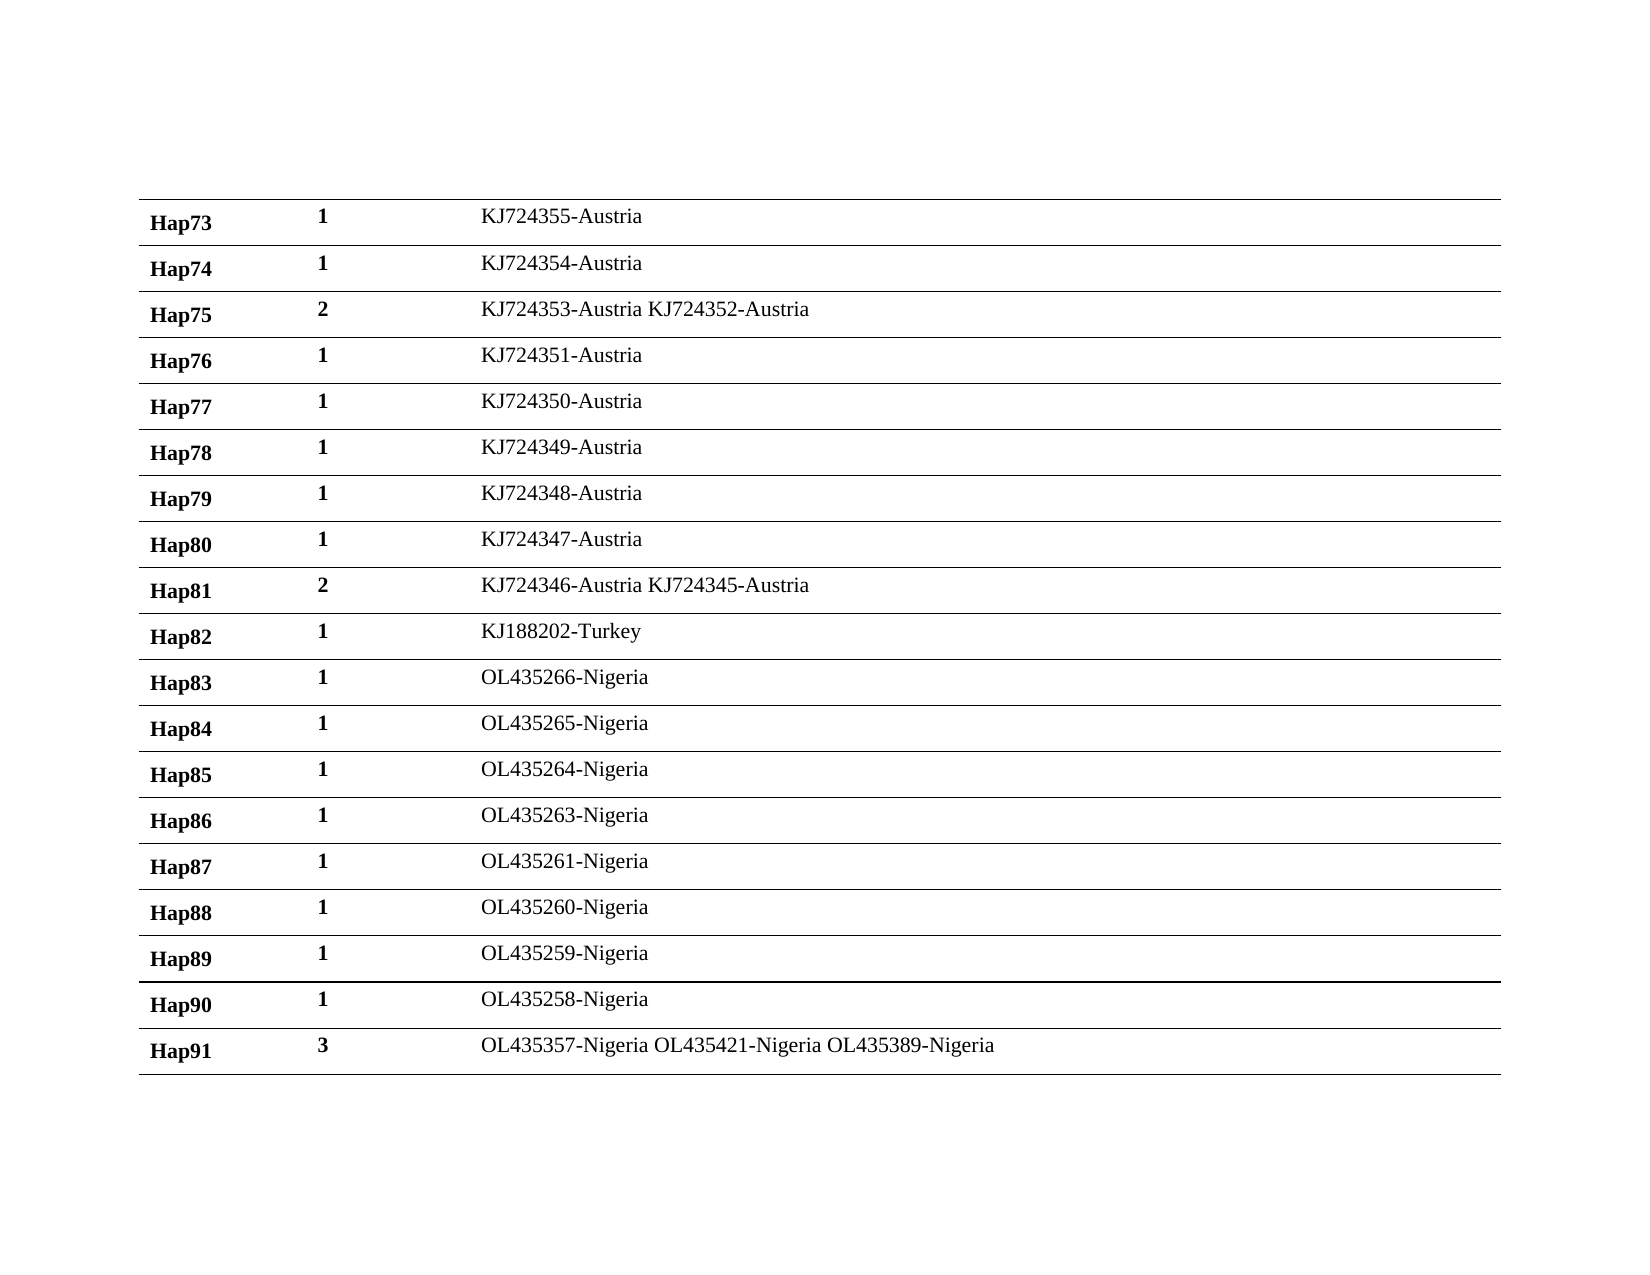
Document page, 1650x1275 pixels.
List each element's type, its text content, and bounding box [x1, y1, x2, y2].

table_cell OL435266-Nigeria [470, 660, 1501, 705]
table_cell Hap90 [139, 983, 306, 1027]
table_cell Hap83 [139, 660, 306, 705]
table_cell 1 [306, 983, 469, 1027]
table_cell 1 [306, 338, 469, 383]
table_cell OL435260-Nigeria [470, 890, 1501, 935]
table_cell KJ724355-Austria [470, 200, 1501, 245]
table_cell Hap85 [139, 752, 306, 797]
table_cell Hap80 [139, 522, 306, 567]
table_cell KJ724353-Austria KJ724352-Austria [470, 292, 1501, 337]
table_cell OL435264-Nigeria [470, 752, 1501, 797]
table_cell Hap84 [139, 706, 306, 751]
table_cell KJ724351-Austria [470, 338, 1501, 383]
table_cell Hap75 [139, 292, 306, 337]
table_cell Hap86 [139, 798, 306, 843]
table_cell Hap79 [139, 476, 306, 521]
table_cell OL435357-Nigeria OL435421-Nigeria OL435389-Nigeria [470, 1029, 1501, 1073]
table_cell 1 [306, 430, 469, 475]
table_cell Hap76 [139, 338, 306, 383]
table_cell KJ724350-Austria [470, 384, 1501, 429]
table_cell Hap87 [139, 844, 306, 889]
table_cell OL435261-Nigeria [470, 844, 1501, 889]
table_cell 1 [306, 706, 469, 751]
table_cell KJ724348-Austria [470, 476, 1501, 521]
table_cell KJ724347-Austria [470, 522, 1501, 567]
table_cell 1 [306, 384, 469, 429]
table_cell Hap89 [139, 936, 306, 981]
table_cell Hap77 [139, 384, 306, 429]
table_cell 2 [306, 292, 469, 337]
table_cell OL435263-Nigeria [470, 798, 1501, 843]
table_cell 1 [306, 200, 469, 245]
table_cell Hap73 [139, 200, 306, 245]
table_cell OL435265-Nigeria [470, 706, 1501, 751]
table_cell 3 [306, 1029, 469, 1073]
table_cell 2 [306, 568, 469, 613]
table_cell 1 [306, 614, 469, 659]
table_cell Hap91 [139, 1029, 306, 1073]
table_cell Hap78 [139, 430, 306, 475]
table_cell OL435258-Nigeria [470, 983, 1501, 1027]
table_cell 1 [306, 522, 469, 567]
table_cell 1 [306, 752, 469, 797]
table_cell 1 [306, 890, 469, 935]
table_cell 1 [306, 246, 469, 291]
table_cell KJ724349-Austria [470, 430, 1501, 475]
table_cell Hap74 [139, 246, 306, 291]
table_cell KJ188202-Turkey [470, 614, 1501, 659]
table_cell KJ724346-Austria KJ724345-Austria [470, 568, 1501, 613]
table_cell OL435259-Nigeria [470, 936, 1501, 981]
table_cell 1 [306, 798, 469, 843]
table_cell 1 [306, 660, 469, 705]
table_cell 1 [306, 476, 469, 521]
table_cell Hap88 [139, 890, 306, 935]
table_cell KJ724354-Austria [470, 246, 1501, 291]
table_cell 1 [306, 936, 469, 981]
table_cell Hap81 [139, 568, 306, 613]
table_cell Hap82 [139, 614, 306, 659]
table_cell 1 [306, 844, 469, 889]
